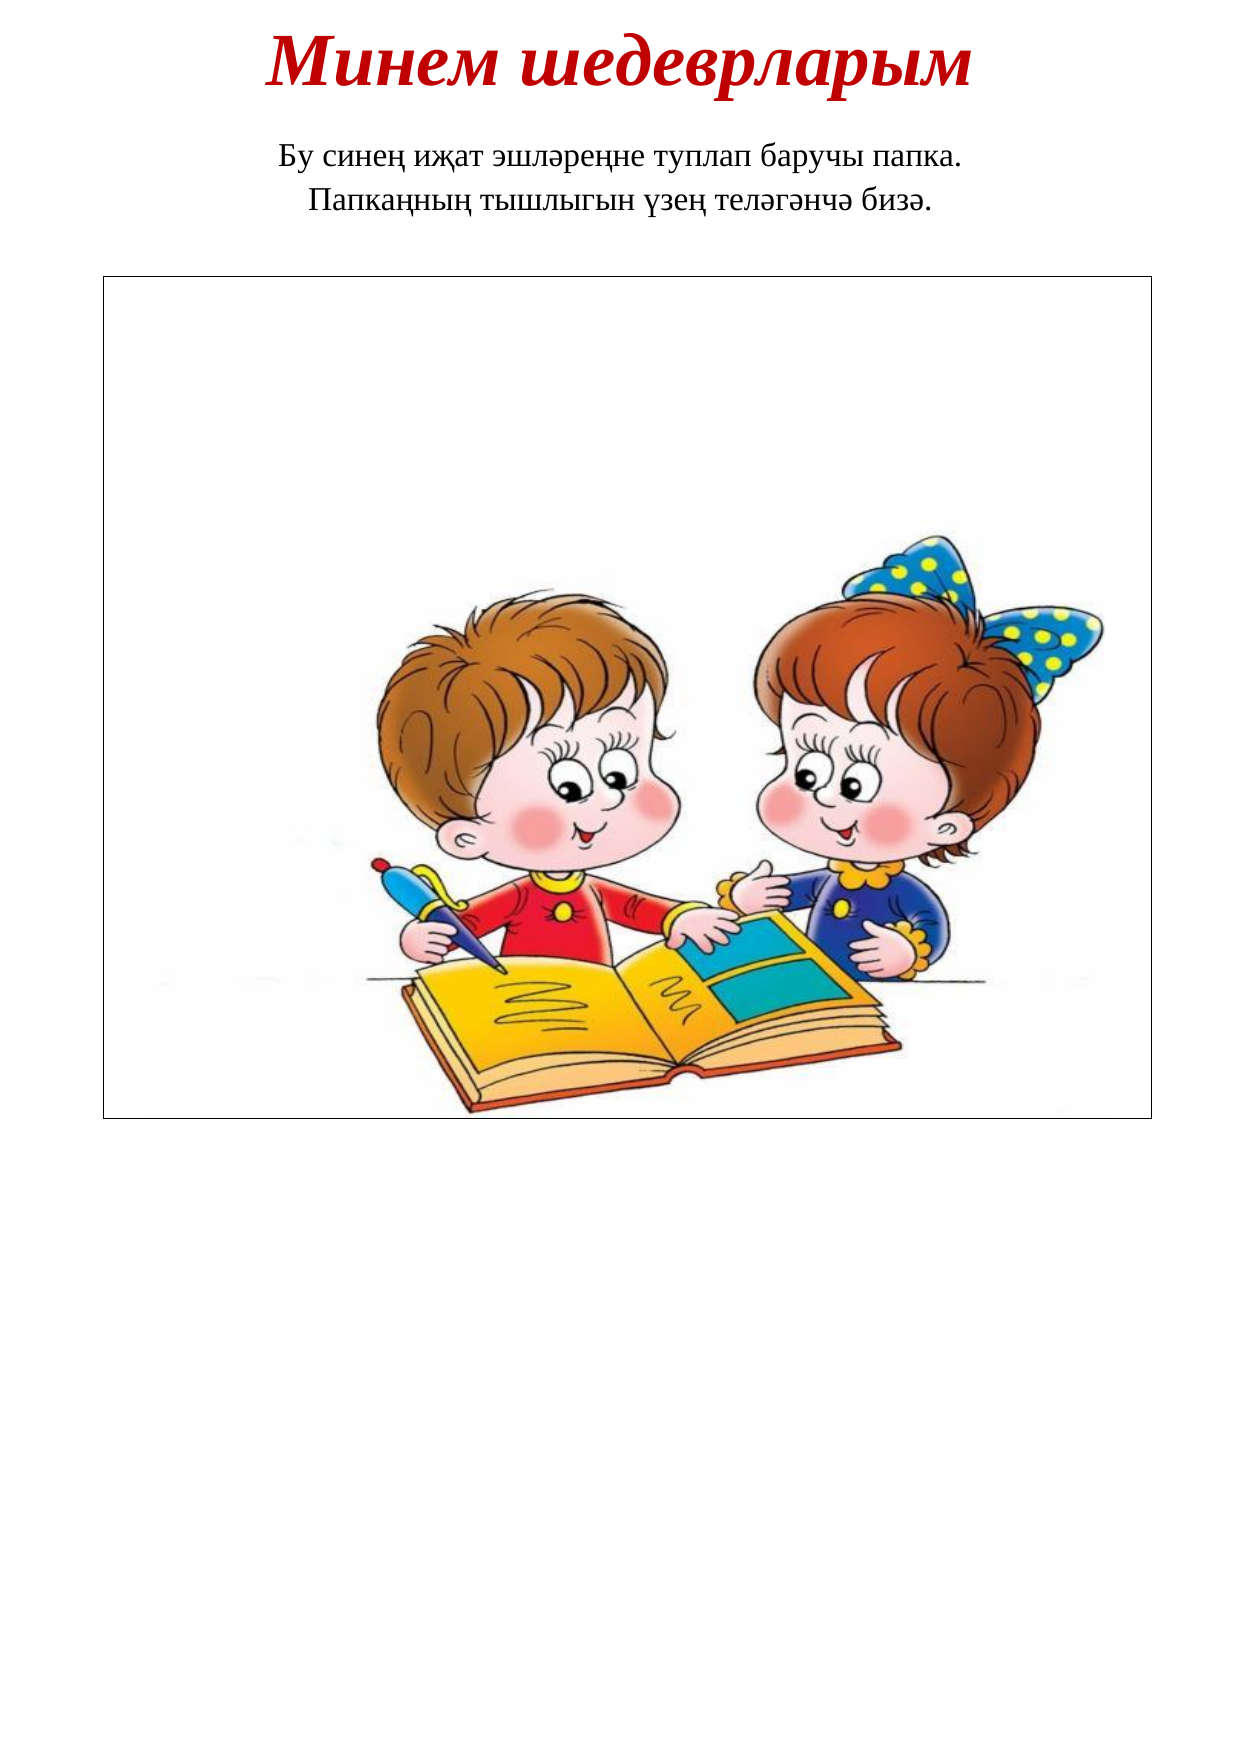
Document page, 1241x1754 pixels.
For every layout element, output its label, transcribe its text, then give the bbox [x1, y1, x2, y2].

table_header [104, 277, 1151, 1118]
text Бу синең иҗат эшләреңне туплап баручы папка. [44, 135, 1196, 173]
text Папкаңның тышлыгын үзең теләгәнчә бизә. [44, 179, 1196, 217]
text Минем шедеврларым [44, 15, 1196, 101]
